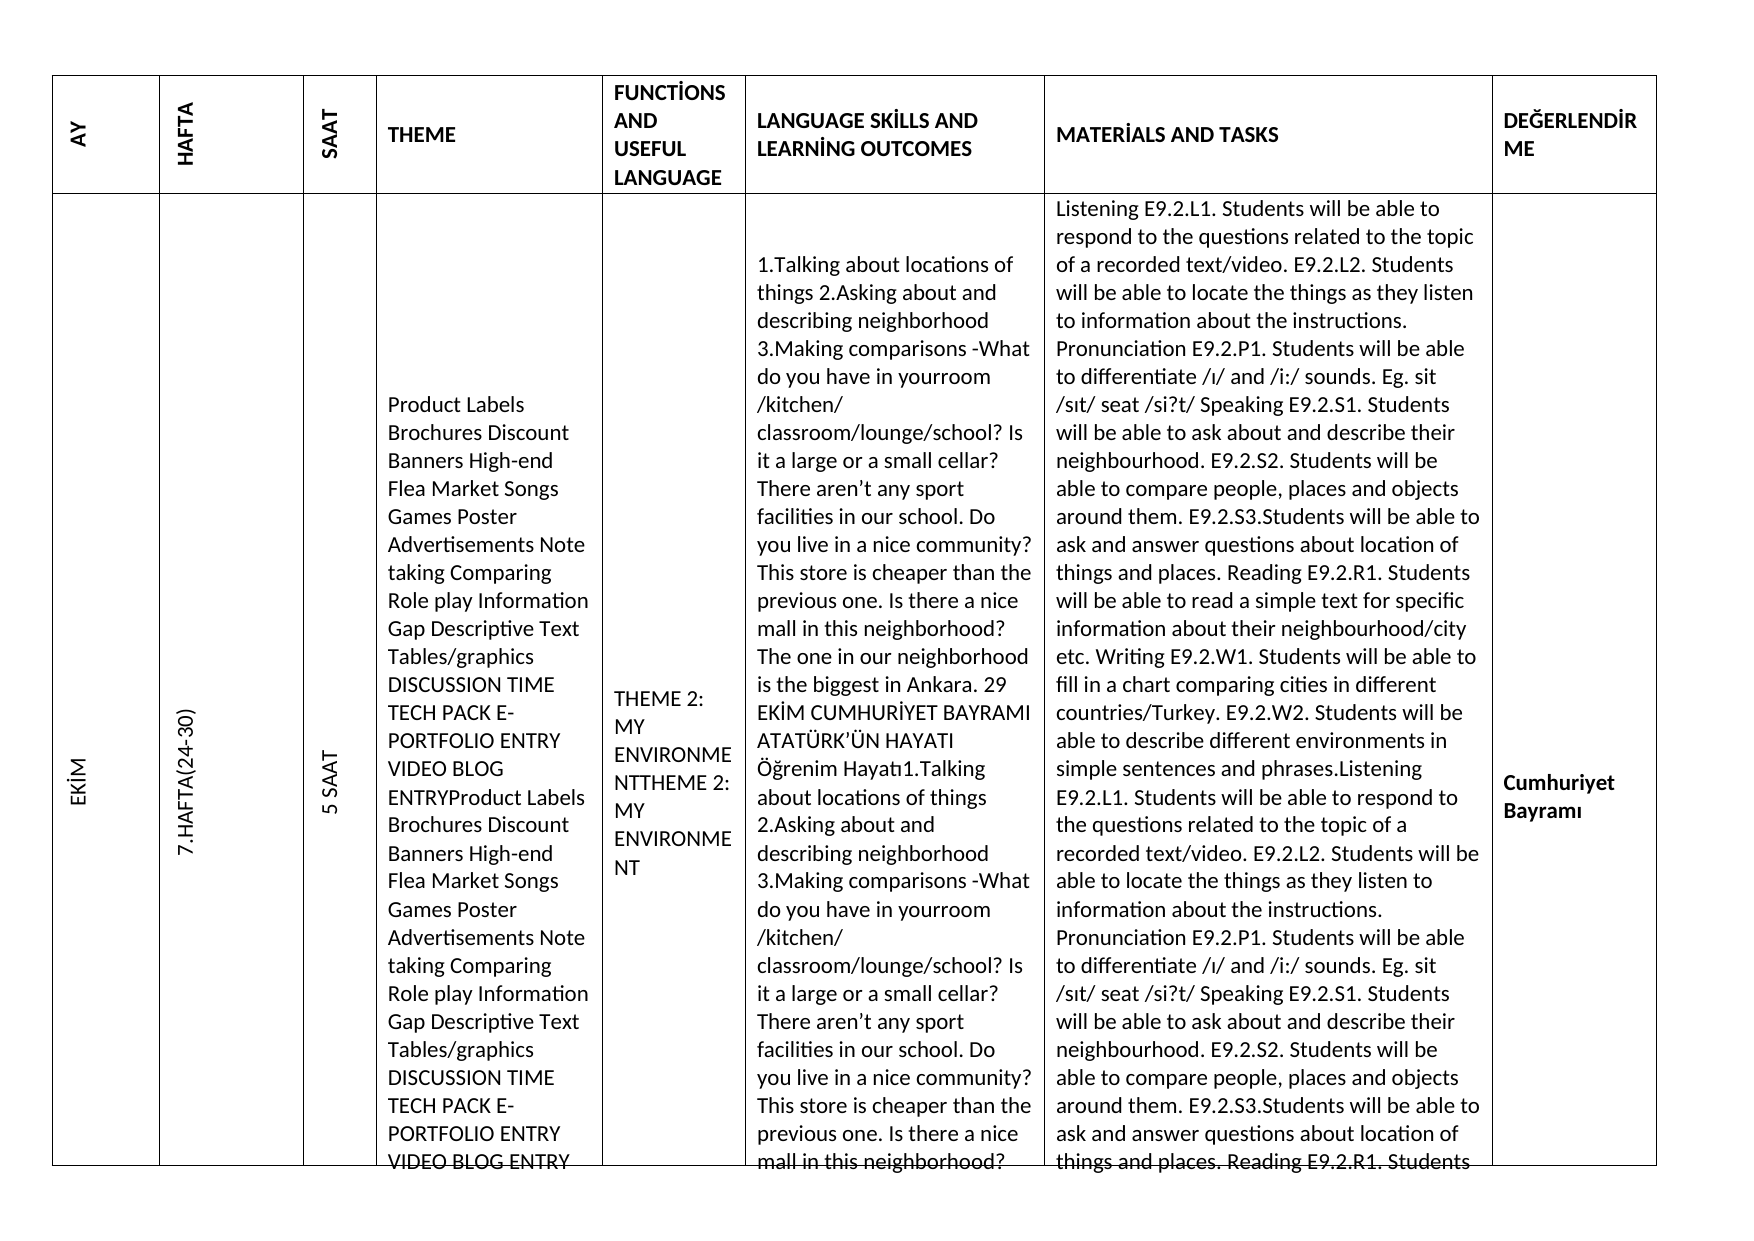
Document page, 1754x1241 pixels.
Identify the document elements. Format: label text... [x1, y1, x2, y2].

table_header LANGUAGE SKİLLS AND LEARNİNG OUTCOMES [746, 76, 1044, 193]
table_cell EKİM [53, 194, 159, 1165]
table_cell Cumhuriyet Bayramı [1493, 194, 1656, 1165]
table_cell Listening E9.2.L1. Students will be able to respond to the questions related to the topic of a recorded text/video. E9.2.L2. Students will be able to locate the things as they listen to information about the instructions. Pronunciation E9.2.P1. Students will be able to differentiate /ı/ and /i:/ sounds. Eg. sit /sıt/ seat /si?t/ Speaking E9.2.S1. Students will be able to ask about and describe their neighbourhood. E9.2.S2. Students will be able to compare people, places and objects around them. E9.2.S3.Students will be able to ask and answer questions about location of things and places. Reading E9.2.R1. Students will be able to read a simple text for specific information about their neighbourhood/city etc. Writing E9.2.W1. Students will be able to fill in a chart comparing cities in different countries/Turkey. E9.2.W2. Students will be able to describe different environments in simple sentences and phrases.Listening E9.2.L1. Students will be able to respond to the questions related to the topic of a recorded text/video. E9.2.L2. Students will be able to locate the things as they listen to information about the instructions. Pronunciation E9.2.P1. Students will be able to differentiate /ı/ and /i:/ sounds. Eg. sit /sıt/ seat /si?t/ Speaking E9.2.S1. Students will be able to ask about and describe their neighbourhood. E9.2.S2. Students will be able to compare people, places and objects around them. E9.2.S3.Students will be able to ask and answer questions about location of things and places. Reading E9.2.R1. Students will be able to read a simple text for specific information about their neighbourhood/city etc. Writing E9.2.W1. Students will be able to fill in a chart comparing cities in different countries/Turkey. E9.2.W2. Students will be able to describe different environments in simple sentences and phrases. [1045, 194, 1492, 1165]
table_header THEME [377, 76, 602, 193]
table_cell THEME 2: MY ENVIRONMENTTHEME 2: MY ENVIRONMENT [603, 194, 745, 1165]
table_cell 1.Talking about locations of things 2.Asking about and describing neighborhood 3.Making comparisons -What do you have in yourroom /kitchen/ classroom/lounge/school? Is it a large or a small cellar? There aren’t any sport facilities in our school. Do you live in a nice community? This store is cheaper than the previous one. Is there a nice mall in this neighborhood? The one in our neighborhood is the biggest in Ankara. 29 EKİM CUMHURİYET BAYRAMI ATATÜRK’ÜN HAYATI Öğrenim Hayatı1.Talking about locations of things 2.Asking about and describing neighborhood 3.Making comparisons -What do you have in yourroom /kitchen/ classroom/lounge/school? Is it a large or a small cellar? There aren’t any sport facilities in our school. Do you live in a nice community? This store is cheaper than the previous one. Is there a nice mall in this neighborhood? The one in our neighborhood is the biggest in Ankara. 29 EKİM CUMHURİYET BAYRAMI ATATÜRK’ÜN HAYATI Öğrenim Hayatı [746, 194, 1044, 1165]
table_header SAAT [304, 76, 376, 193]
table_header FUNCTİONS AND USEFUL LANGUAGE [603, 76, 745, 193]
table_cell 5 SAAT [304, 194, 376, 1165]
table_header MATERİALS AND TASKS [1045, 76, 1492, 193]
table_cell 7.HAFTA(24-30) [160, 194, 303, 1165]
table_header DEĞERLENDİRME [1493, 76, 1656, 193]
table_header AY [53, 76, 159, 193]
table_header HAFTA [160, 76, 303, 193]
table_cell Product Labels Brochures Discount Banners High-end Flea Market Songs Games Poster Advertisements Note taking Comparing Role play Information Gap Descriptive Text Tables/graphics DISCUSSION TIME TECH PACK E-PORTFOLIO ENTRY VIDEO BLOG ENTRYProduct Labels Brochures Discount Banners High-end Flea Market Songs Games Poster Advertisements Note taking Comparing Role play Information Gap Descriptive Text Tables/graphics DISCUSSION TIME TECH PACK E-PORTFOLIO ENTRY VIDEO BLOG ENTRY [377, 194, 602, 1165]
